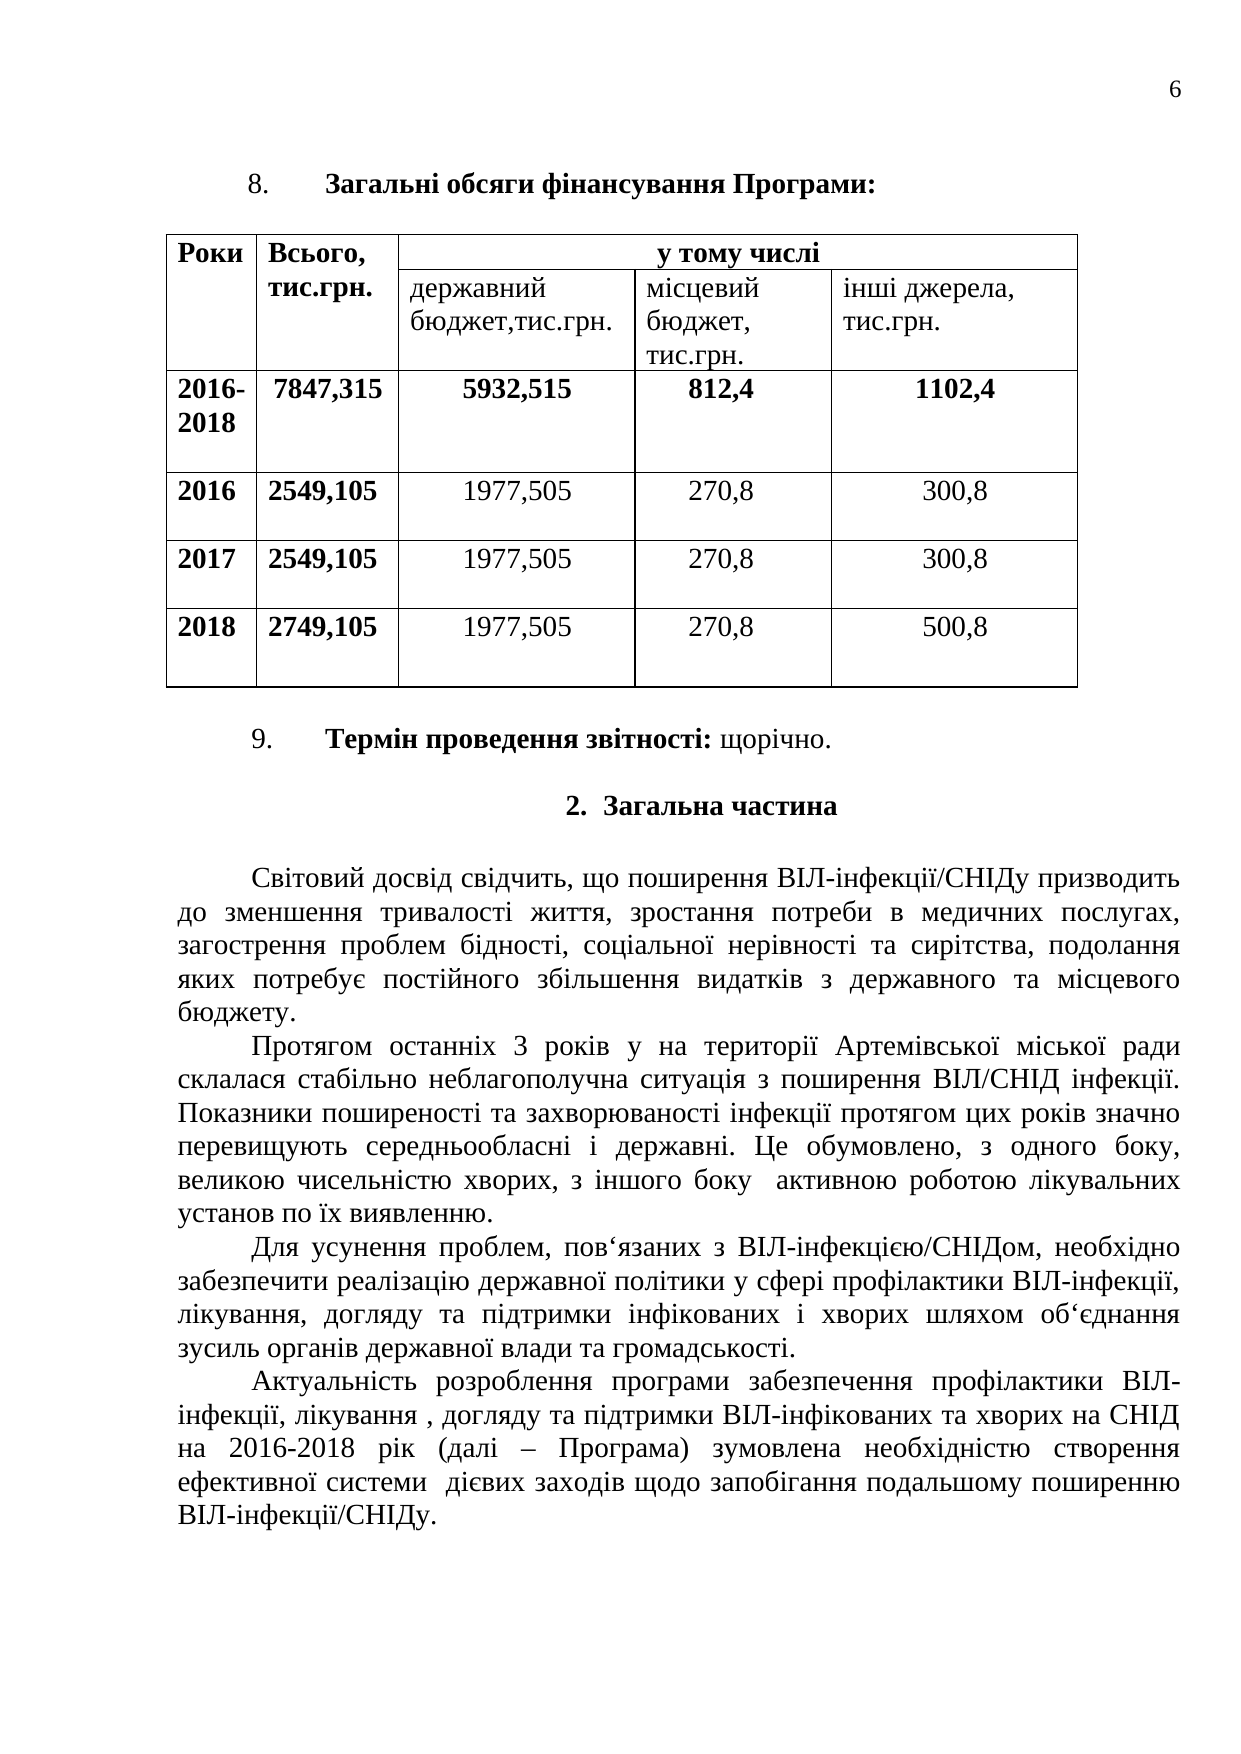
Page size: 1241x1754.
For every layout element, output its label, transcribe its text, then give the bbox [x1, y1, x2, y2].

table_cell 1102,4 [832, 371, 1077, 472]
table_header у тому числі [399, 235, 1077, 269]
table_cell 300,8 [832, 473, 1077, 540]
text Актуальність розроблення програми забезпечення профілактики ВІЛ-інфекції, лікування , догляду та підтримки ВІЛ-інфікованих та хворих на СНІД на 2016-2018 рік (далі – Програма) зумовлена необхідністю створення ефективної системи дієвих заходів щодо запобігання подальшому поширенню ВІЛ-інфекції/СНІДу. [177, 1363, 1181, 1531]
table_cell 1977,505 [399, 473, 634, 540]
table_cell 812,4 [636, 371, 807, 472]
table_cell 2018 [167, 609, 256, 686]
text 8. Загальні обсяги фінансування Програми: [213, 166, 1179, 199]
table_cell 270,8 [636, 473, 807, 540]
text 9. Термін проведення звітності: щорічно. [177, 721, 1181, 754]
table_cell державний бюджет,тис.грн. [399, 270, 634, 370]
table_cell 270,8 [636, 541, 807, 608]
table_cell [807, 270, 831, 370]
table_cell 300,8 [832, 541, 1077, 608]
list Загальна частина [222, 788, 1181, 822]
table_header Всього, тис.грн. [257, 235, 398, 370]
text Для усунення проблем, пов‘язаних з ВІЛ-інфекцією/СНІДом, необхідно забезпечити реалізацію державної політики у сфері профілактики ВІЛ-інфекції, лікування, догляду та підтримки інфікованих і хворих шляхом об‘єднання зусиль органів державної влади та громадськості. [177, 1229, 1181, 1363]
table_cell [807, 609, 831, 686]
table_cell [807, 473, 831, 540]
table_cell 7847,315 [257, 371, 398, 472]
table_cell [807, 371, 831, 472]
table_cell 2017 [167, 541, 256, 608]
table_cell 2016-2018 [167, 371, 256, 472]
table_cell 500,8 [832, 609, 1077, 686]
table_header Роки [167, 235, 256, 370]
table_cell 2549,105 [257, 473, 398, 540]
text Світовий досвід свідчить, що поширення ВІЛ-інфекції/СНІДу призводить до зменшення тривалості життя, зростання потреби в медичних послугах, загострення проблем бідності, соціальної нерівності та сирітства, подолання яких потребує постійного збільшення видатків з державного та місцевого бюджету. [177, 860, 1181, 1028]
table_cell інші джерела, тис.грн. [832, 270, 1077, 370]
table_cell 2016 [167, 473, 256, 540]
table_cell 2549,105 [257, 541, 398, 608]
table_cell 270,8 [636, 609, 807, 686]
table_cell 5932,515 [399, 371, 634, 472]
table_cell 1977,505 [399, 541, 634, 608]
table_cell 1977,505 [399, 609, 634, 686]
text Протягом останніх 3 років y на території Артемівської міської ради склалася стабільно неблагополучна ситуація з поширення ВІЛ/СНІД інфекції. Показники поширеності та захворюваності інфекції протягом цих років значно перевищують середньообласні і державні. Це обумовлено, з одного боку, великою чисельністю хворих, з іншого боку активною роботою лікувальних установ по їх виявленню. [177, 1028, 1181, 1229]
table_cell [807, 541, 831, 608]
table_cell місцевий бюджет, тис.грн. [636, 270, 807, 370]
table_cell 2749,105 [257, 609, 398, 686]
